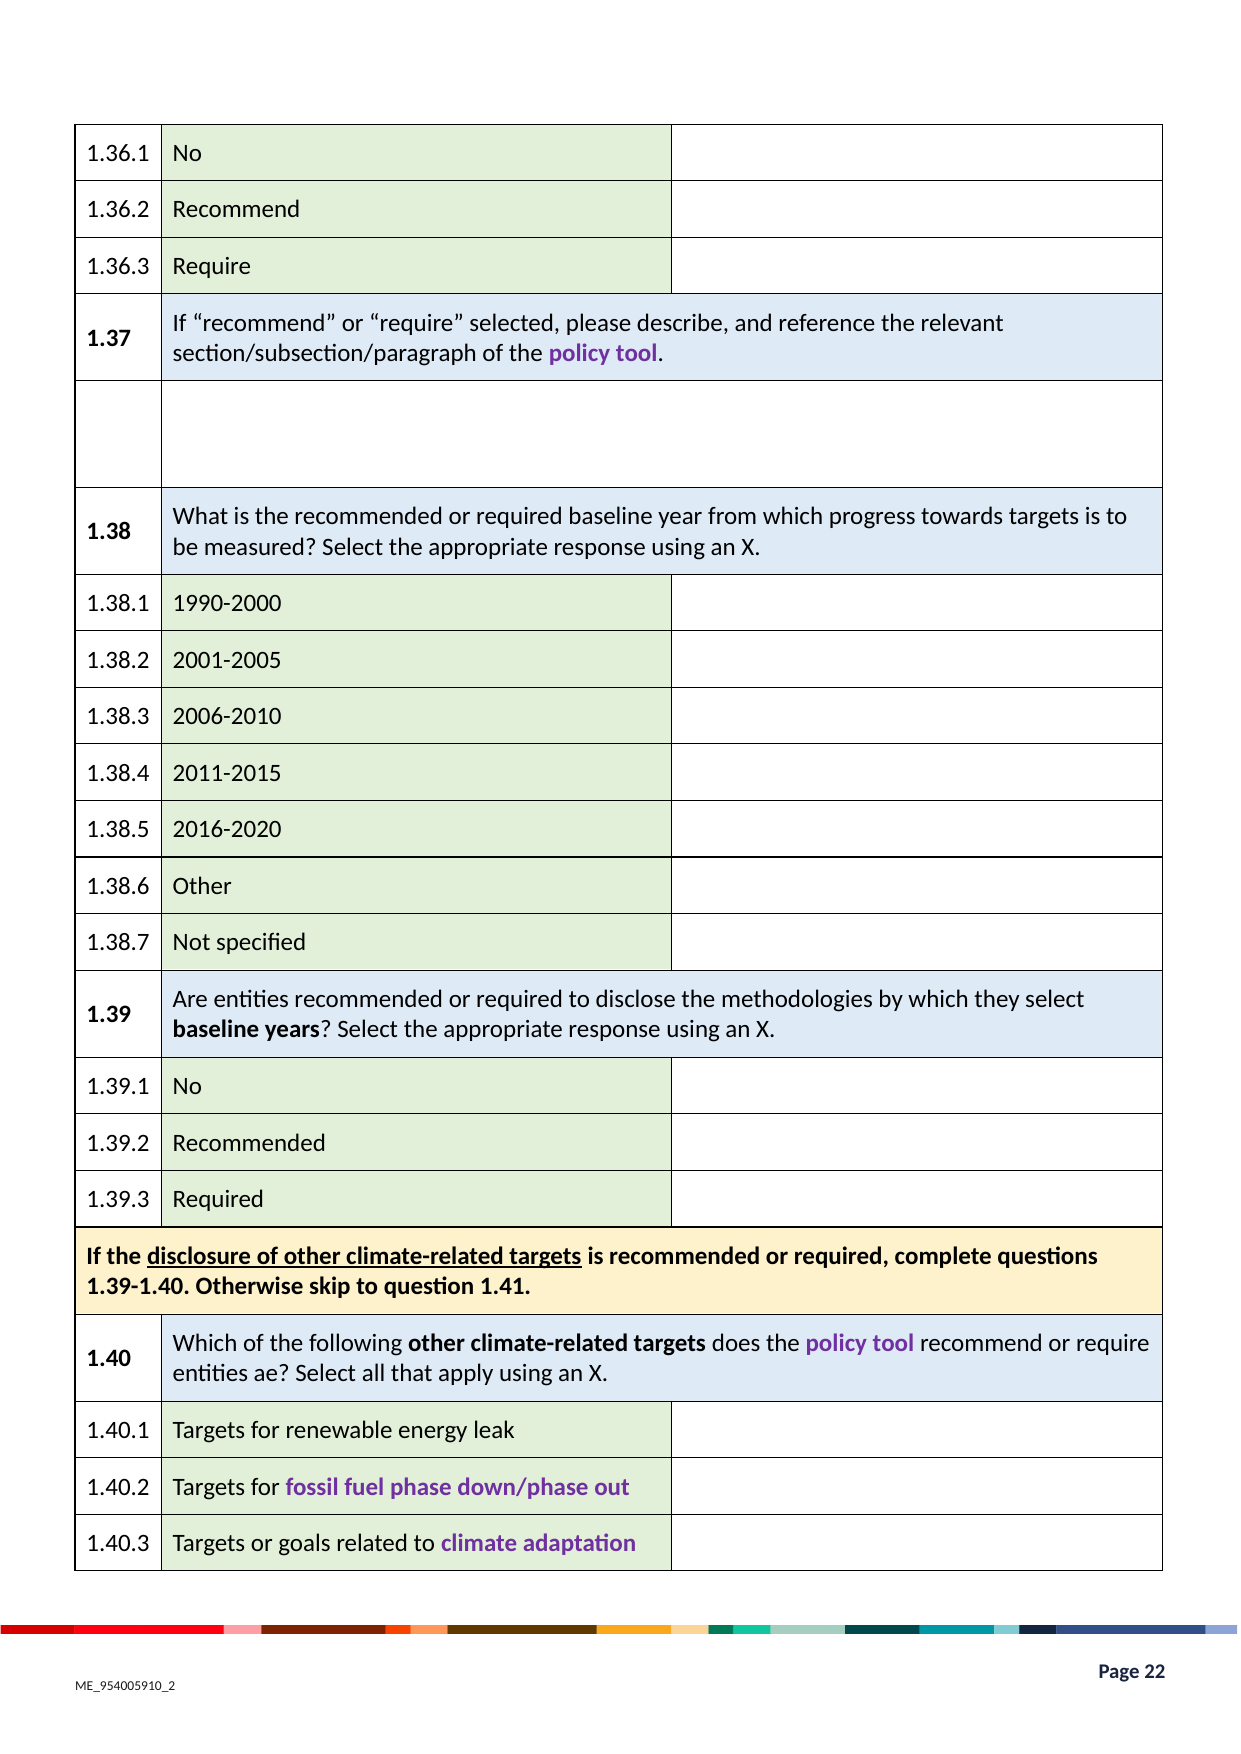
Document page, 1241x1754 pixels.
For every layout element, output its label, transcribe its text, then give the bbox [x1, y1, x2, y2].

table_cell 1990-2000 [162, 575, 671, 630]
table_cell 1.39.3 [76, 1171, 161, 1226]
table_cell Recommended [162, 1114, 671, 1170]
table_cell No [162, 125, 671, 180]
table_cell 1.38.3 [76, 688, 161, 743]
table_cell Which of the following other climate-related targets does the policy tool recommend or require entities ae? Select all that apply using an X. [162, 1315, 1162, 1401]
table_cell If the disclosure of other climate-related targets is recommended or required, complete questions 1.39-1.40. Otherwise skip to question 1.41. [76, 1228, 1162, 1313]
picture [0, 1625, 1236, 1634]
table_cell [672, 914, 1162, 969]
table_cell Targets or goals related to climate adaptation [162, 1515, 671, 1570]
table_cell [672, 125, 1162, 180]
table_cell 1.39 [76, 971, 161, 1057]
table_cell 1.39.2 [76, 1114, 161, 1170]
table_cell 1.38.1 [76, 575, 161, 630]
table_cell 1.38.5 [76, 801, 161, 856]
table_cell 1.37 [76, 294, 161, 380]
table_cell 1.36.2 [76, 181, 161, 237]
table_cell Not specified [162, 914, 671, 969]
table_cell Targets for fossil fuel phase down/phase out [162, 1458, 671, 1514]
table_cell [672, 238, 1162, 293]
table_cell 1.38.6 [76, 858, 161, 913]
table_cell [672, 1458, 1162, 1514]
table_cell Recommend [162, 181, 671, 237]
table_cell [76, 381, 161, 487]
table_cell 1.39.1 [76, 1058, 161, 1113]
table_cell Are entities recommended or required to disclose the methodologies by which they select baseline years? Select the appropriate response using an X. [162, 971, 1162, 1057]
table_cell Other [162, 858, 671, 913]
table_cell Require [162, 238, 671, 293]
table_cell 2011-2015 [162, 744, 671, 800]
table_cell No [162, 1058, 671, 1113]
table_cell [672, 801, 1162, 856]
table_cell [672, 1058, 1162, 1113]
table_cell [672, 1515, 1162, 1570]
table_cell [162, 381, 1162, 487]
table_cell [672, 858, 1162, 913]
table_cell Required [162, 1171, 671, 1226]
table_cell 1.40.3 [76, 1515, 161, 1570]
table_cell What is the recommended or required baseline year from which progress towards targets is to be measured? Select the appropriate response using an X. [162, 488, 1162, 574]
table_cell [672, 744, 1162, 800]
table_cell If “recommend” or “require” selected, please describe, and reference the relevant section/subsection/paragraph of the policy tool. [162, 294, 1162, 380]
table_cell [672, 1114, 1162, 1170]
table_cell 2016-2020 [162, 801, 671, 856]
table_cell 1.36.3 [76, 238, 161, 293]
table_cell 1.38 [76, 488, 161, 574]
table_cell [672, 181, 1162, 237]
table_cell 1.40 [76, 1315, 161, 1401]
table_cell [672, 1402, 1162, 1457]
table_cell 1.38.7 [76, 914, 161, 969]
table_cell [672, 631, 1162, 687]
table_cell 1.38.2 [76, 631, 161, 687]
table_cell Targets for renewable energy leak [162, 1402, 671, 1457]
table_cell 1.36.1 [76, 125, 161, 180]
table_cell [672, 1171, 1162, 1226]
table_cell [672, 575, 1162, 630]
table_cell 2006-2010 [162, 688, 671, 743]
table_cell 1.38.4 [76, 744, 161, 800]
table_cell 1.40.1 [76, 1402, 161, 1457]
table_cell 2001-2005 [162, 631, 671, 687]
table_cell [672, 688, 1162, 743]
table_cell 1.40.2 [76, 1458, 161, 1514]
